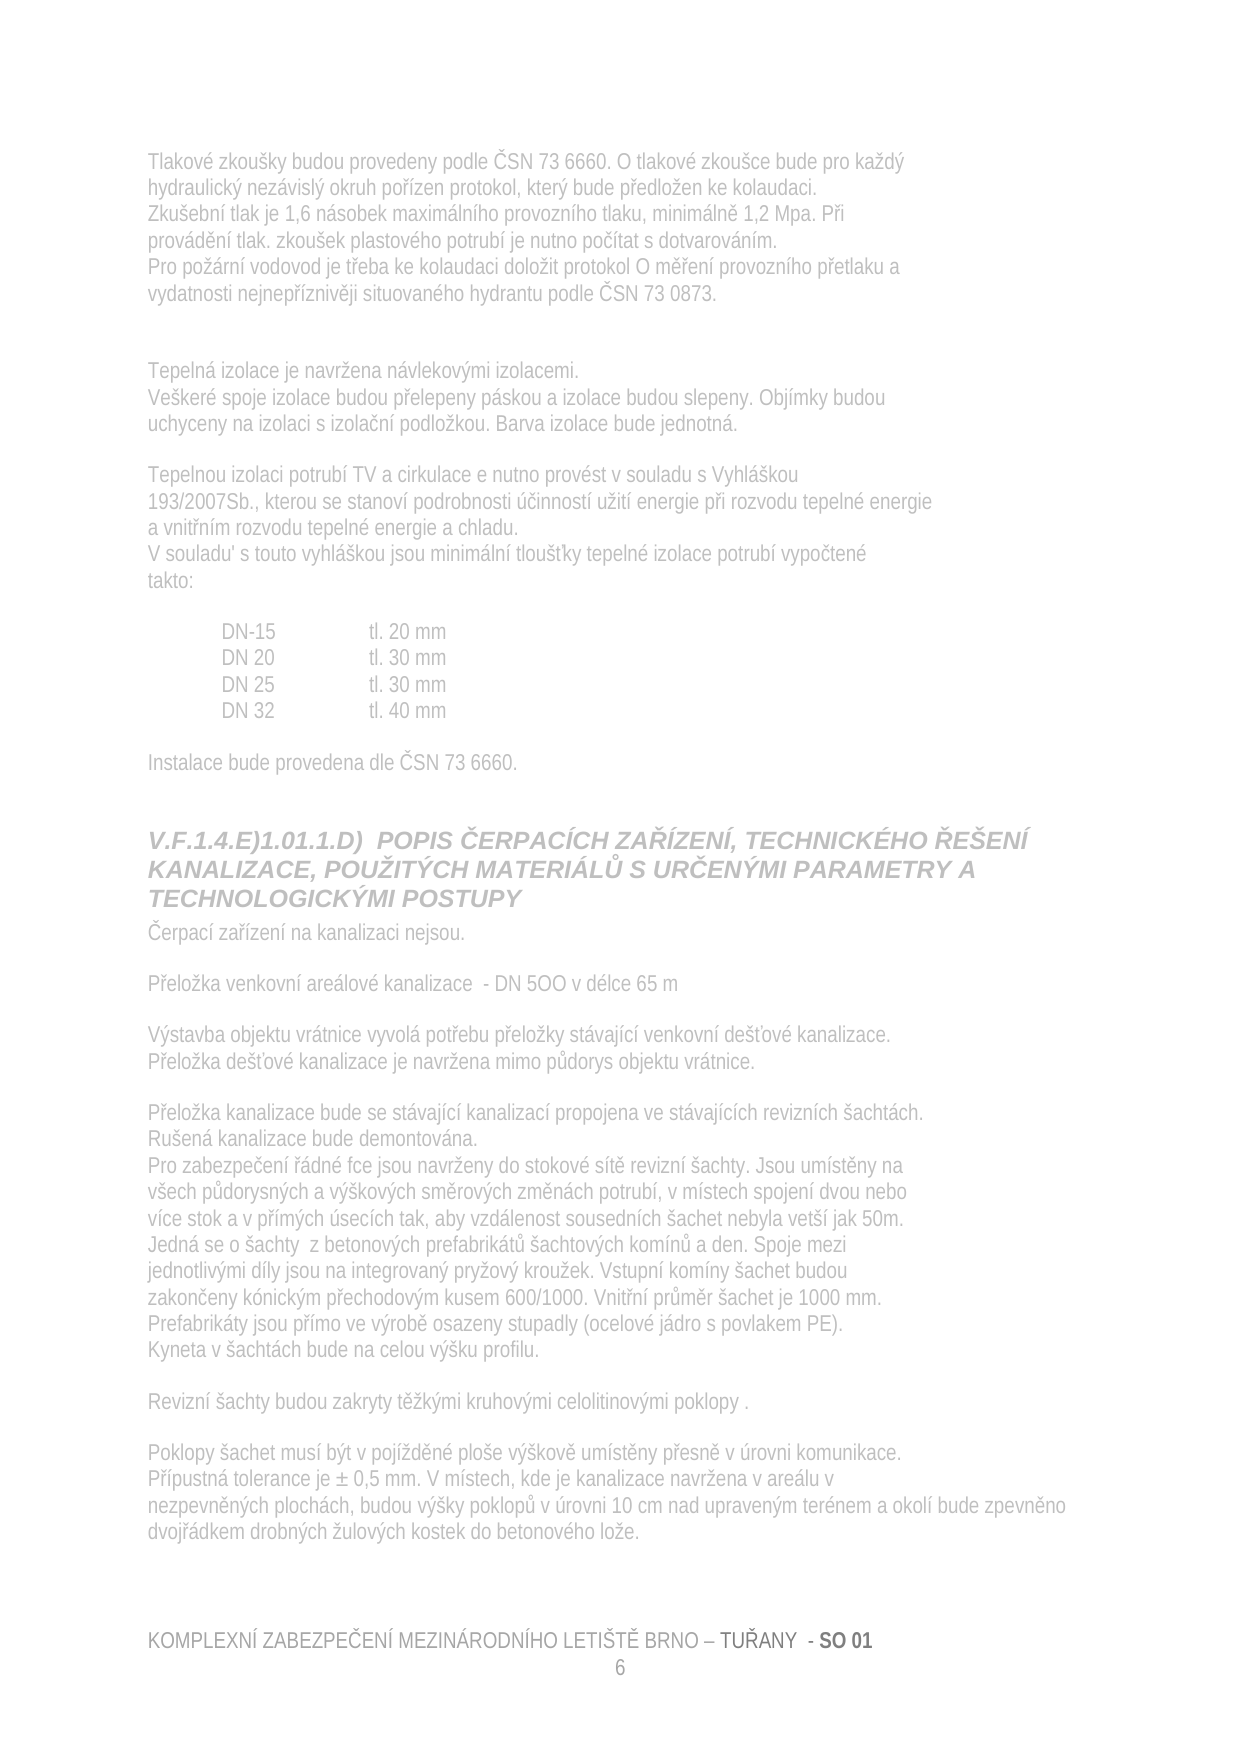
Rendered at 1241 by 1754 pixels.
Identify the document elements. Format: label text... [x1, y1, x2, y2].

text Revizní šachty budou zakryty těžkými kruhovými celolitinovými poklopy . [148, 1388, 1092, 1414]
text Instalace bude provedena dle ČSN 73 6660. [148, 748, 1092, 801]
text Čerpací zařízení na kanalizaci nejsou. [148, 919, 1092, 945]
text Tepelná izolace je navržena návlekovými izolacemi. Veškeré spoje izolace budou přelepeny páskou a izolace budou slepeny. Objímky budou uchyceny na izolaci s izolační podložkou. Barva izolace bude jednotná. [148, 357, 1092, 436]
text DN-15 tl. DN 20 tl. DN 25 tl. DN 32 tl. [221, 618, 1092, 723]
subtitle V.F.1.4.e)1.01.1.d) Popis čerpacích zařízení, technického řešení kanalizace, použitých materiálů s určenými parametry a technologickými postupy [148, 826, 1092, 912]
text Výstavba objektu vrátnice vyvolá potřebu přeložky stávající venkovní dešťové kanalizace. Přeložka dešťové kanalizace je navržena mimo půdorys objektu vrátnice. [148, 1021, 1092, 1074]
text Tlakové zkoušky budou provedeny podle ČSN 73 6660. O tlakové zkoušce bude pro každý hydraulický nezávislý okruh pořízen protokol, který bude předložen ke kolaudaci. Zkušební tlak je 1,6 násobek maximálního provozního tlaku, minimálně 1,2 Mpa. Při provádění tlak. zkoušek plastového potrubí je nutno počítat s dotvarováním. Pro požární vodovod je třeba ke kolaudaci doložit protokol O měření provozního přetlaku a vydatnosti nejnepříznivěji situovaného hydrantu podle ČSN 73 0873. [148, 148, 1092, 332]
text Tepelnou izolaci potrubí TV a cirkulace e nutno provést v souladu s Vyhláškou 193/2007Sb., kterou se stanoví podrobnosti účinností užití energie při rozvodu tepelné energie a vnitřním rozvodu tepelné energie a chladu. V souladu' s touto vyhláškou jsou minimální tloušťky tepelné izolace potrubí vypočtené takto: [148, 461, 1092, 593]
text Přeložka kanalizace bude se stávající kanalizací propojena ve stávajících revizních šachtách. Rušená kanalizace bude demontována. Pro zabezpečení řádné fce jsou navrženy do stokové sítě revizní šachty. Jsou umístěny na všech půdorysných a výškových směrových změnách potrubí, v místech spojení dvou nebo více stok a v přímých úsecích tak, aby vzdálenost sousedních šachet nebyla vetší jak 50m. Jedná se o šachty z betonových prefabrikátů šachtových komínů a den. Spoje mezi jednotlivými díly jsou na integrovaný pryžový kroužek. Vstupní komíny šachet budou zakončeny kónickým přechodovým kusem 600/1000. Vnitřní průměr šachet je . Prefabrikáty jsou přímo ve výrobě osazeny stupadly (ocelové jádro s povlakem PE). Kyneta v šachtách bude na celou výšku proﬁlu. [148, 1099, 1092, 1363]
text Přeložka venkovní areálové kanalizace - DN 5OO v délce [148, 970, 1092, 996]
text Poklopy šachet musí být v pojížděné ploše výškově umístěny přesně v úrovni komunikace. Přípustná tolerance je ± . V místech, kde je kanalizace navržena v areálu v nezpevněných plochách, budou výšky poklopů v úrovni nad upraveným terénem a okolí bude zpevněno dvojřádkem drobných žulových kostek do betonového lože. [148, 1439, 1092, 1544]
